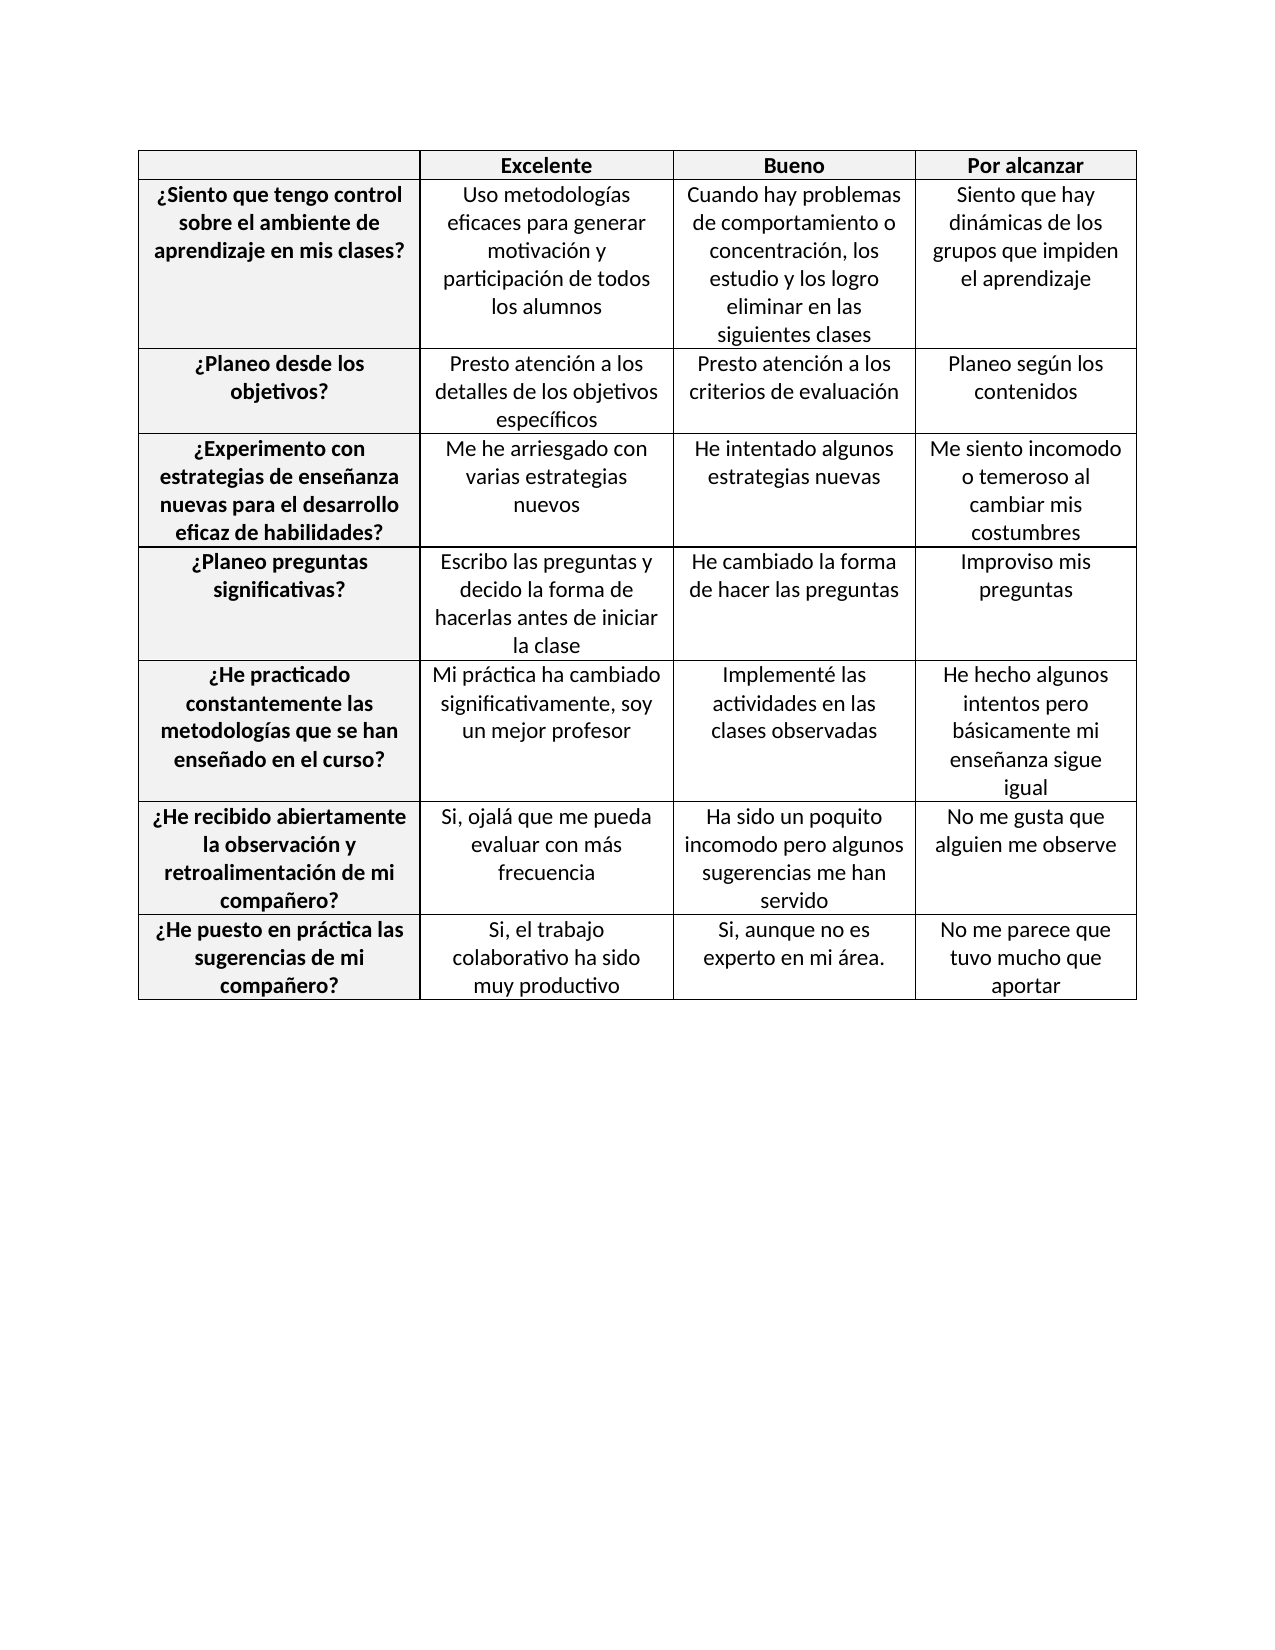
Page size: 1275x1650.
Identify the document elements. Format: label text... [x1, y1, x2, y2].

table_cell Ha sido un poquito incomodo pero algunos sugerencias me han servido [674, 802, 915, 914]
table_cell He hecho algunos intentos pero básicamente mi enseñanza sigue igual [916, 661, 1136, 801]
table_cell He cambiado la forma de hacer las preguntas [674, 548, 915, 659]
table_cell Presto atención a los criterios de evaluación [674, 349, 915, 433]
table_cell ¿Experimento con estrategias de enseñanza nuevas para el desarrollo eficaz de habilidades? [139, 434, 419, 546]
table_cell Planeo según los contenidos [916, 349, 1136, 433]
table_cell Me he arriesgado con varias estrategias nuevos [421, 434, 673, 546]
table_cell Improviso mis preguntas [916, 548, 1136, 659]
table_header [139, 151, 419, 179]
table_cell Implementé las actividades en las clases observadas [674, 661, 915, 801]
table_cell Me siento incomodo o temeroso al cambiar mis costumbres [916, 434, 1136, 546]
table_cell Si, ojalá que me pueda evaluar con más frecuencia [421, 802, 673, 914]
table_cell Si, aunque no es experto en mi área. [674, 915, 915, 999]
table_cell ¿Planeo desde los objetivos? [139, 349, 419, 433]
table_cell He intentado algunos estrategias nuevas [674, 434, 915, 546]
table_cell ¿Planeo preguntas significativas? [139, 548, 419, 659]
table_cell ¿He recibido abiertamente la observación y retroalimentación de mi compañero? [139, 802, 419, 914]
table_header Excelente [421, 151, 673, 179]
table_cell No me gusta que alguien me observe [916, 802, 1136, 914]
table_cell No me parece que tuvo mucho que aportar [916, 915, 1136, 999]
table_cell Mi práctica ha cambiado significativamente, soy un mejor profesor [421, 661, 673, 801]
table_header Por alcanzar [916, 151, 1136, 179]
table_cell Uso metodologías eficaces para generar motivación y participación de todos los alumnos [421, 180, 673, 348]
table_cell Cuando hay problemas de comportamiento o concentración, los estudio y los logro eliminar en las siguientes clases [674, 180, 915, 348]
table_cell ¿Siento que tengo control sobre el ambiente de aprendizaje en mis clases? [139, 180, 419, 348]
table_cell ¿He puesto en práctica las sugerencias de mi compañero? [139, 915, 419, 999]
table_cell Escribo las preguntas y decido la forma de hacerlas antes de iniciar la clase [421, 548, 673, 659]
table_cell Presto atención a los detalles de los objetivos específicos [421, 349, 673, 433]
table_header Bueno [674, 151, 915, 179]
table_cell Siento que hay dinámicas de los grupos que impiden el aprendizaje [916, 180, 1136, 348]
table_cell ¿He practicado constantemente las metodologías que se han enseñado en el curso? [139, 661, 419, 801]
table_cell Si, el trabajo colaborativo ha sido muy productivo [421, 915, 673, 999]
